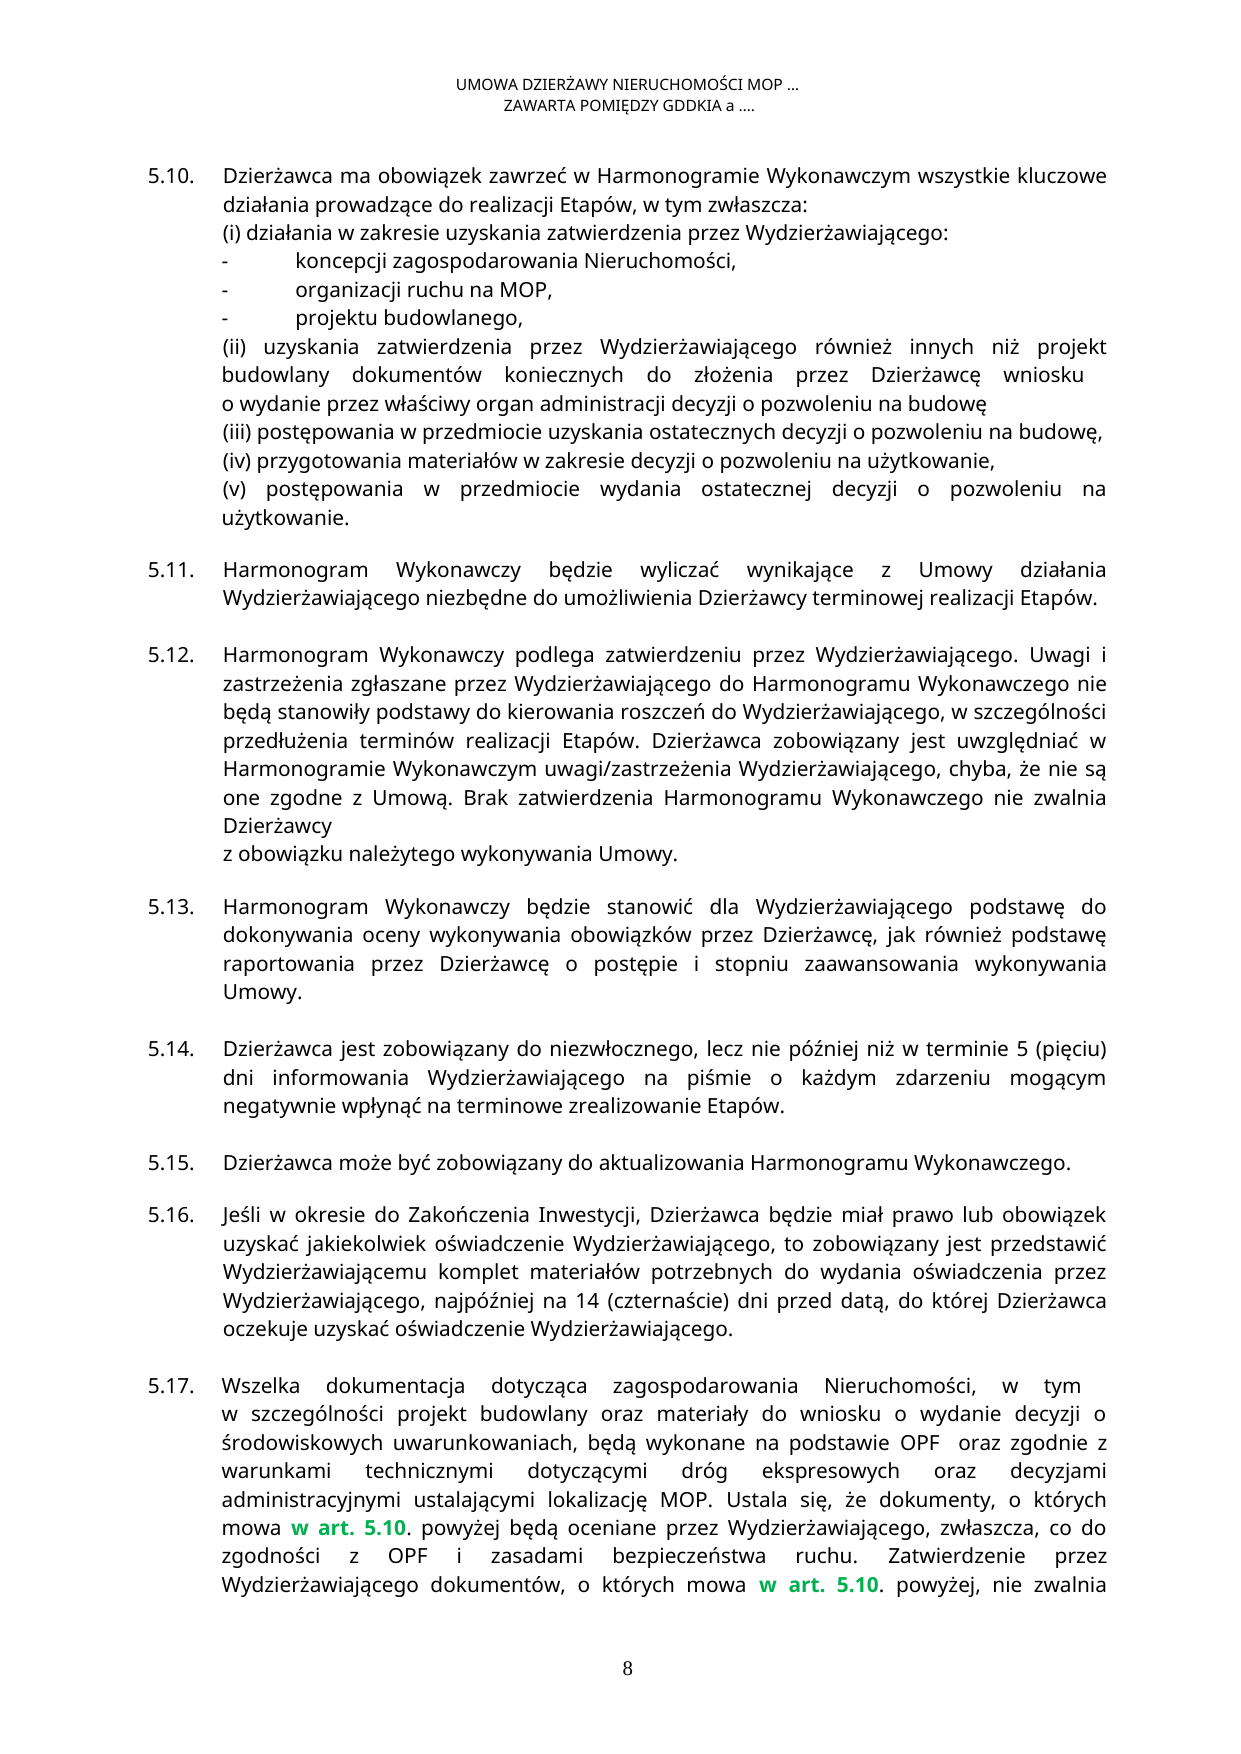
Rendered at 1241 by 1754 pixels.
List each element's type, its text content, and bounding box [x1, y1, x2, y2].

list Dzierżawca jest zobowiązany do niezwłocznego, lecz nie później niż w terminie 5 (pięciu) dni informowania Wydzierżawiającego na piśmie o każdym zdarzeniu mogącym negatywnie wpłynąć na terminowe zrealizowanie Etapów. [148, 1034, 1107, 1119]
list Jeśli w okresie do Zakończenia Inwestycji, Dzierżawca będzie miał prawo lub obowiązek uzyskać jakiekolwiek oświadczenie Wydzierżawiającego, to zobowiązany jest przedstawić Wydzierżawiającemu komplet materiałów potrzebnych do wydania oświadczenia przez Wydzierżawiającego, najpóźniej na 14 (czternaście) dni przed datą, do której Dzierżawca oczekuje uzyskać oświadczenie Wydzierżawiającego. [148, 1200, 1107, 1343]
text (ii) uzyskania zatwierdzenia przez Wydzierżawiającego również innych niż projekt budowlany dokumentów koniecznych do złożenia przez Dzierżawcę wniosku o wydanie przez właściwy organ administracji decyzji o pozwoleniu na budowę [221, 332, 1107, 417]
list Dzierżawca może być zobowiązany do aktualizowania Harmonogramu Wykonawczego. [148, 1148, 1107, 1176]
list Harmonogram Wykonawczy podlega zatwierdzeniu przez Wydzierżawiającego. Uwagi i zastrzeżenia zgłaszane przez Wydzierżawiającego do Harmonogramu Wykonawczego nie będą stanowiły podstawy do kierowania roszczeń do Wydzierżawiającego, w szczególności przedłużenia terminów realizacji Etapów. Dzierżawca zobowiązany jest uwzględniać w Harmonogramie Wykonawczym uwagi/zastrzeżenia Wydzierżawiającego, chyba, że nie są one zgodne z Umową. Brak zatwierdzenia Harmonogramu Wykonawczego nie zwalnia Dzierżawcy z obowiązku należytego wykonywania Umowy. [148, 640, 1107, 868]
text (i) działania w zakresie uzyskania zatwierdzenia przez Wydzierżawiającego: - koncepcji zagospodarowania Nieruchomości, - organizacji ruchu na MOP, - projektu budowlanego, [221, 218, 1107, 332]
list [148, 1371, 1107, 1598]
text (iv) przygotowania materiałów w zakresie decyzji o pozwoleniu na użytkowanie, [221, 446, 1107, 474]
text (iii) postępowania w przedmiocie uzyskania ostatecznych decyzji o pozwoleniu na budowę, [221, 417, 1107, 446]
list Harmonogram Wykonawczy będzie wyliczać wynikające z Umowy działania Wydzierżawiającego niezbędne do umożliwienia Dzierżawcy terminowej realizacji Etapów. [148, 555, 1107, 612]
list Harmonogram Wykonawczy będzie stanowić dla Wydzierżawiającego podstawę do dokonywania oceny wykonywania obowiązków przez Dzierżawcę, jak również podstawę raportowania przez Dzierżawcę o postępie i stopniu zaawansowania wykonywania Umowy. [148, 892, 1107, 1006]
text (v) postępowania w przedmiocie wydania ostatecznej decyzji o pozwoleniu na użytkowanie. [221, 474, 1107, 531]
list Dzierżawca ma obowiązek zawrzeć w Harmonogramie Wykonawczym wszystkie kluczowe działania prowadzące do realizacji Etapów, w tym zwłaszcza: [148, 161, 1107, 218]
